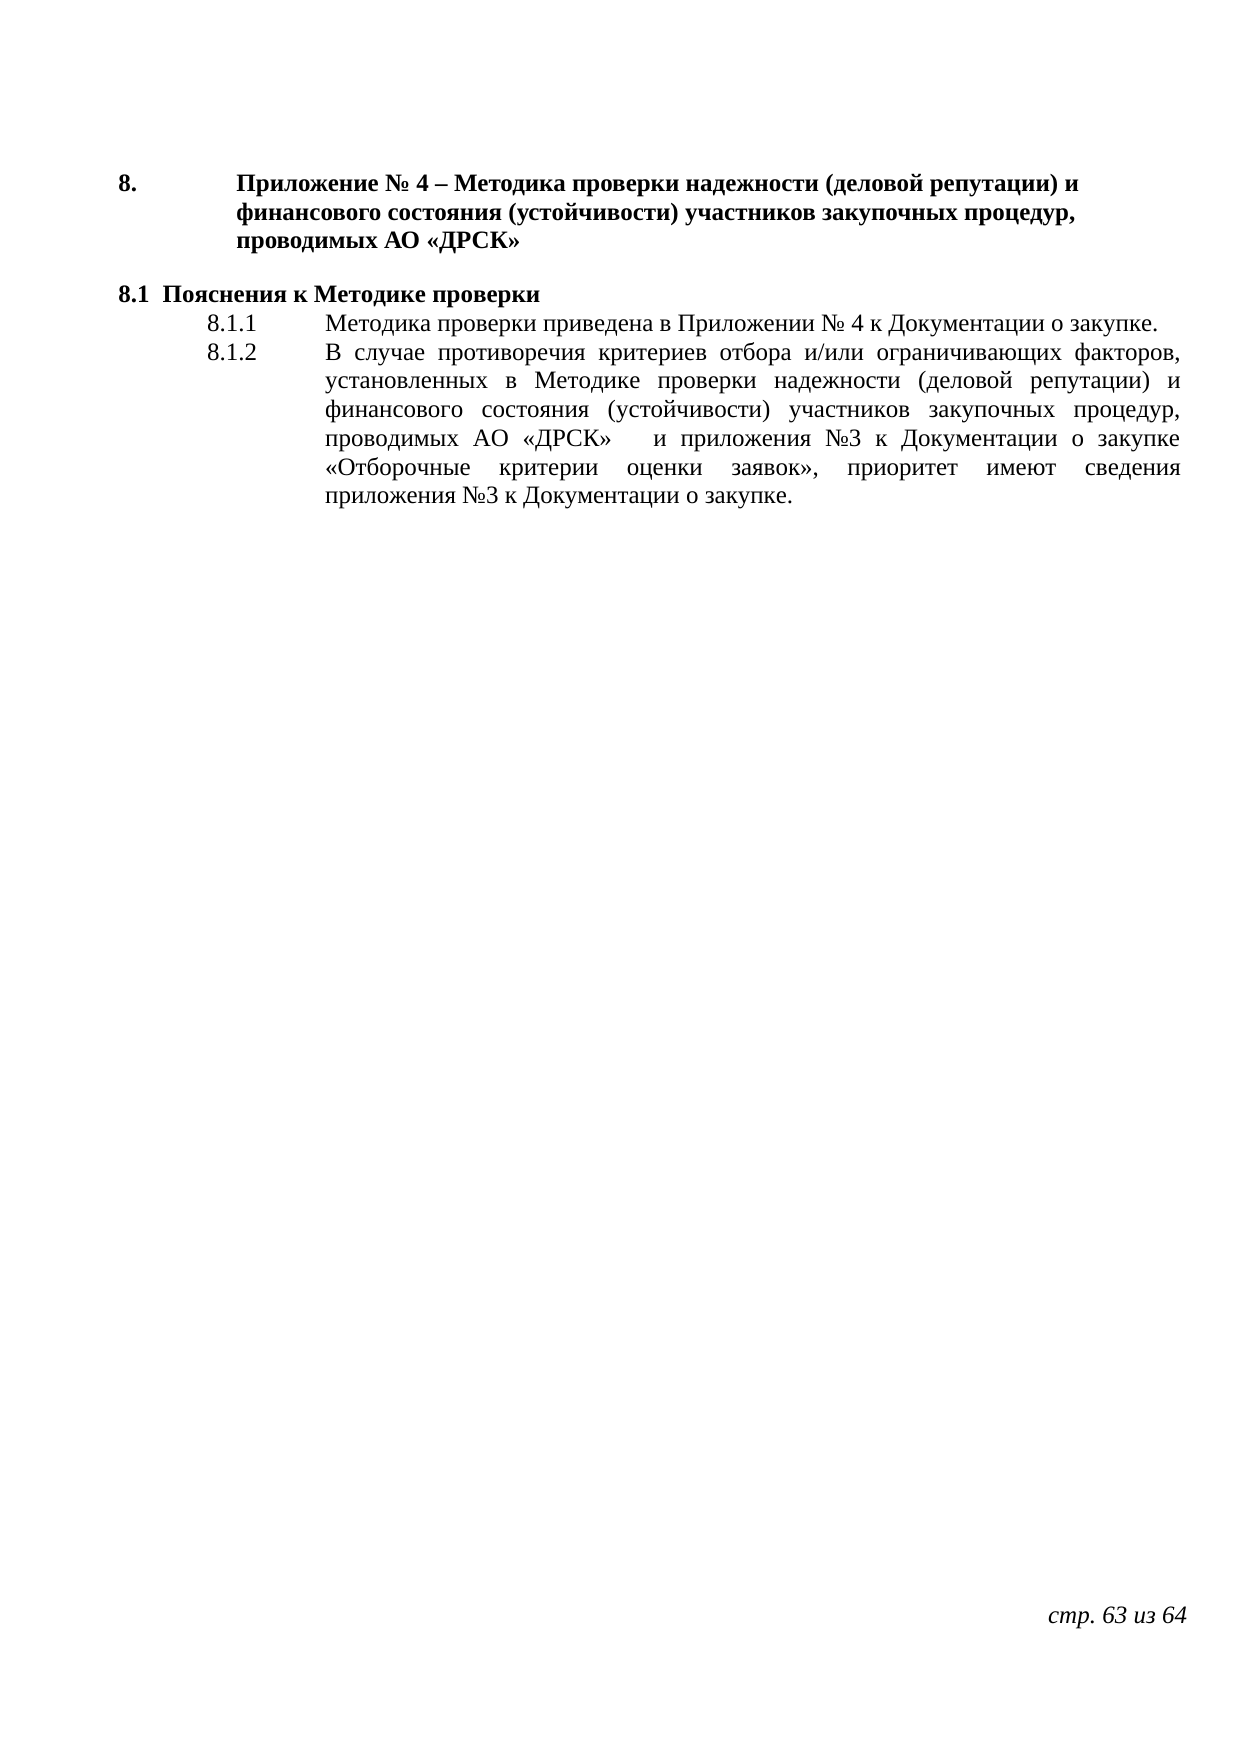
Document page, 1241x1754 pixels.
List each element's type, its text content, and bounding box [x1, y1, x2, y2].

subtitle Пояснения к Методике проверки [118, 279, 1181, 308]
list Методика проверки приведена в Приложении № 4 к Документации о закупке. [207, 308, 1181, 337]
list В случае противоречия критериев отбора и/или ограничивающих факторов, установленных в Методике проверки надежности (деловой репутации) и финансового состояния (устойчивости) участников закупочных процедур, проводимых АО «ДРСК» и приложения №3 к Документации о закупке «Отборочные критерии оценки заявок», приоритет имеют сведения приложения №3 к Документации о закупке. [207, 337, 1181, 509]
subtitle Приложение № 4 – Методика проверки надежности (деловой репутации) и финансового состояния (устойчивости) участников закупочных процедур, проводимых АО «ДРСК» [118, 168, 1181, 254]
